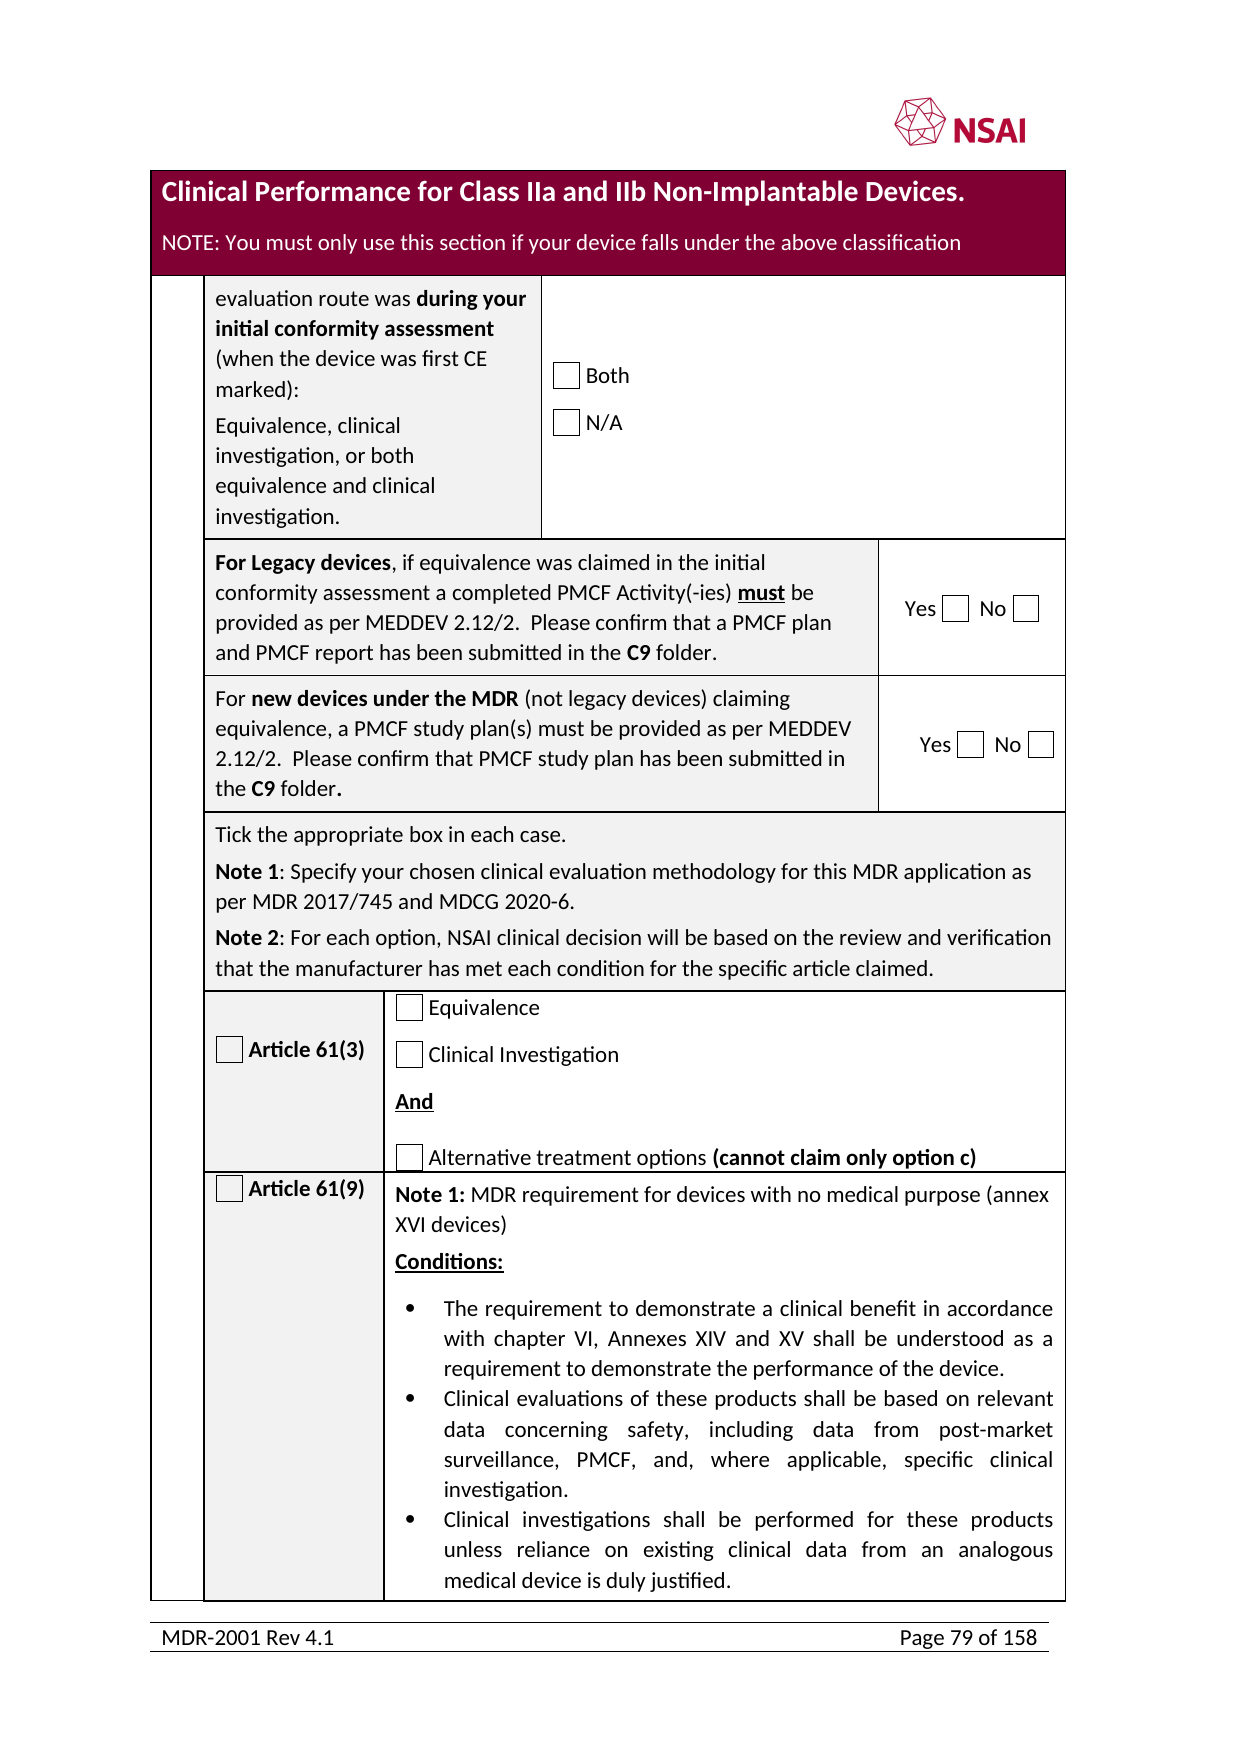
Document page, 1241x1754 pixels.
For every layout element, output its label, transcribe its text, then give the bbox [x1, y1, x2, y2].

table_cell Article 61(3) [205, 992, 383, 1171]
table_cell Yes No [879, 676, 1065, 811]
table_cell Equivalence Clinical Investigation Both N/A [542, 276, 1065, 538]
table_cell Article 61(9) [205, 1173, 383, 1600]
table_cell For Legacy devices, if equivalence was claimed in the initial conformity assessment a completed PMCF Activity(-ies) must be provided as per MEDDEV 2.12/2. Please confirm that a PMCF plan and PMCF report has been submitted in the C9 folder. [205, 540, 878, 674]
picture [870, 73, 1049, 170]
table_header Clinical Performance for Class IIa and IIb Non-Implantable Devices. NOTE: You must only use this section if your device falls under the above classification [152, 171, 1065, 275]
table_cell Tick the appropriate box in each case. Note 1: Specify your chosen clinical evaluation methodology for this MDR application as per MDR 2017/745 and MDCG 2020-6. Note 2: For each option, NSAI clinical decision will be based on the review and verification that the manufacturer has met each condition for the specific article claimed. [205, 813, 1065, 990]
table_cell For new devices under the MDR (not legacy devices) claiming equivalence, a PMCF study plan(s) must be provided as per MEDDEV 2.12/2. Please confirm that PMCF study plan has been submitted in the C9 folder. [205, 676, 878, 811]
table_cell Yes No [879, 540, 1065, 674]
table_cell Equivalence Clinical Investigation And Alternative treatment options (cannot claim only option c) [385, 992, 1065, 1171]
